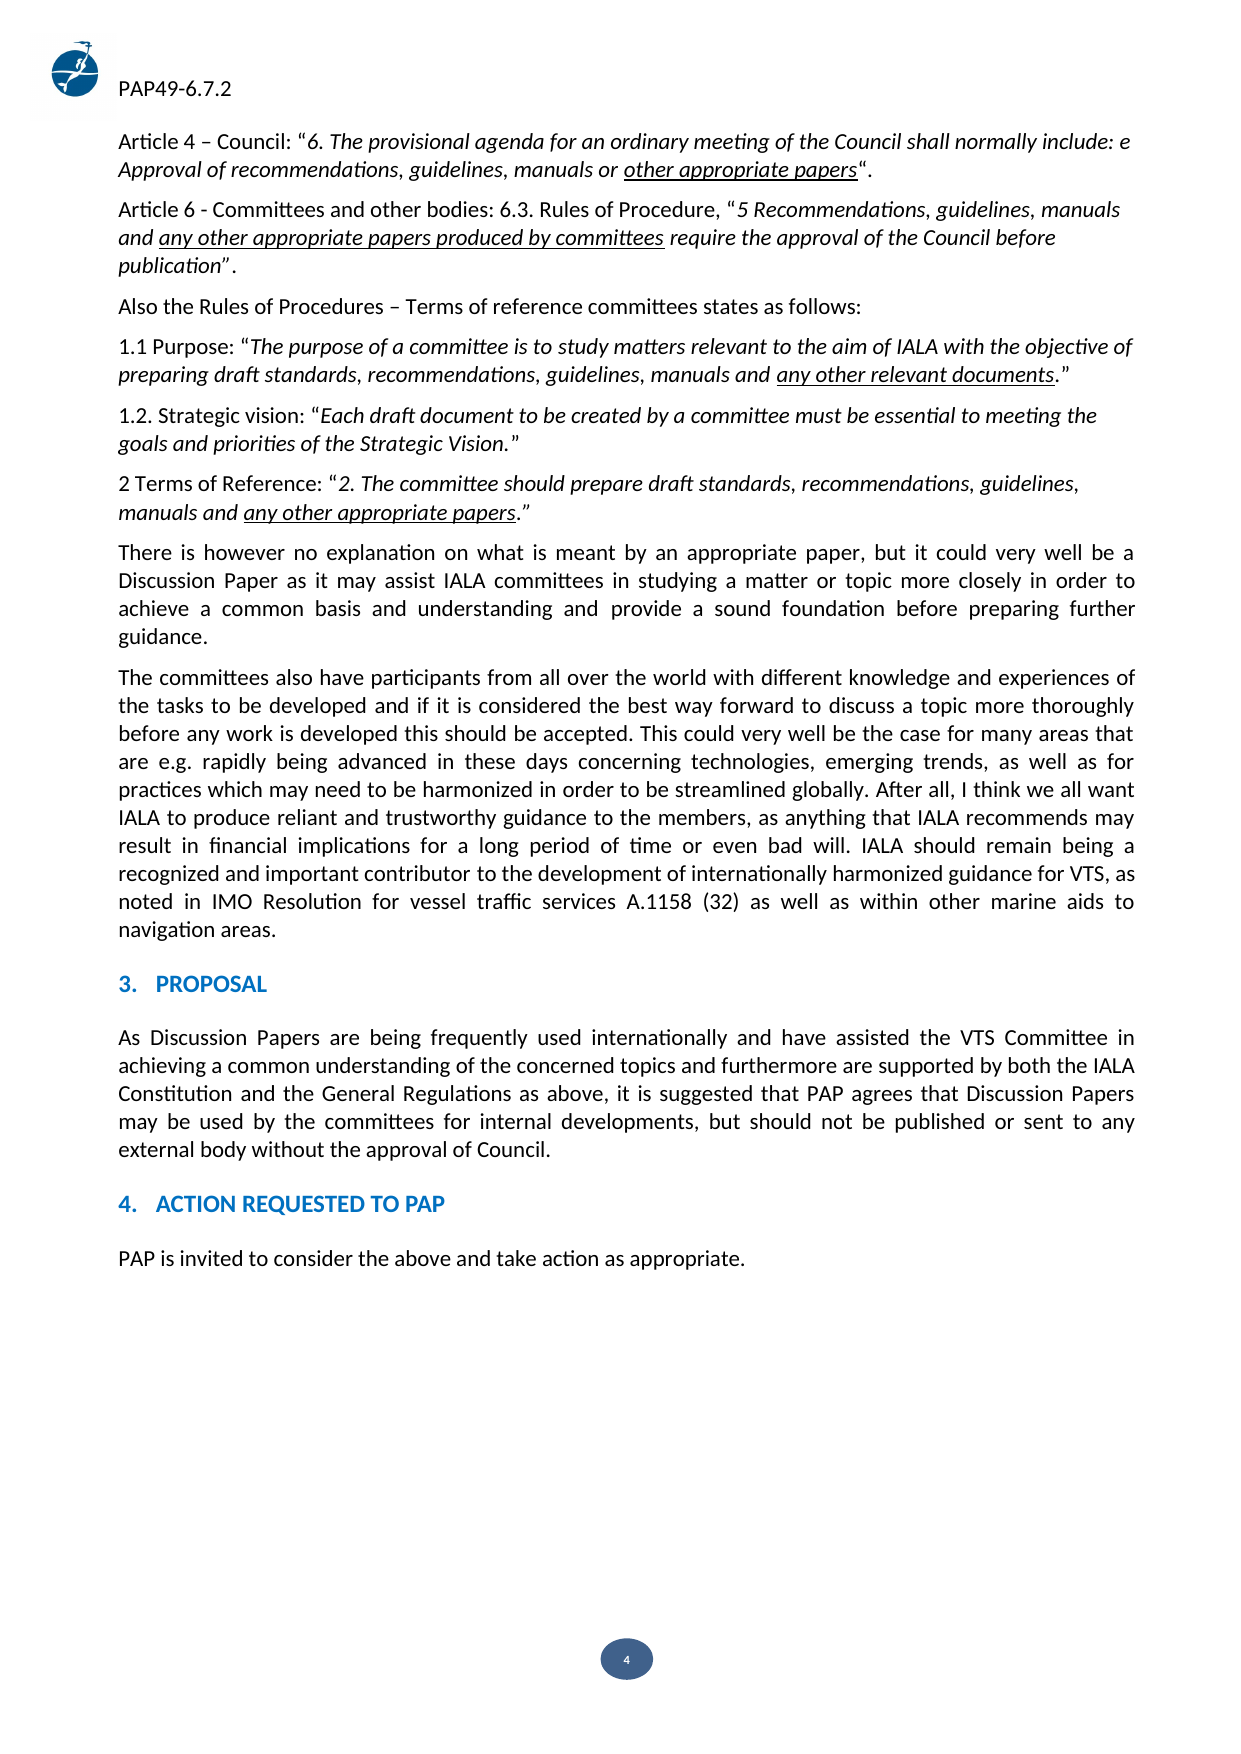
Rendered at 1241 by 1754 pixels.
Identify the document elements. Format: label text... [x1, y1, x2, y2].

text As Discussion Papers are being frequently used internationally and have assisted the VTS Committee in achieving a common understanding of the concerned topics and furthermore are supported by both the IALA Constitution and the General Regulations as above, it is suggested that PAP agrees that Discussion Papers may be used by the committees for internal developments, but should not be published or sent to any external body without the approval of Council. [118, 1023, 1137, 1163]
subtitle Action requested to PAP [118, 1188, 1137, 1219]
text 2 Terms of Reference: “2. The committee should prepare draft standards, recommendations, guidelines, manuals and any other appropriate papers.” [118, 469, 1137, 526]
text Also the Rules of Procedures – Terms of reference committees states as follows: [118, 292, 1137, 320]
text 1.2. Strategic vision: “Each draft document to be created by a committee must be essential to meeting the goals and priorities of the Strategic Vision.” [118, 401, 1137, 457]
text Article 6 - Committees and other bodies: 6.3. Rules of Procedure, “5 Recommendations, guidelines, manuals and any other appropriate papers produced by committees require the approval of the Council before publication”. [118, 195, 1137, 279]
text PAP is invited to consider the above and take action as appropriate. [118, 1244, 1137, 1272]
subtitle Proposal [118, 968, 1137, 998]
picture [29, 33, 118, 121]
text There is however no explanation on what is meant by an appropriate paper, but it could very well be a Discussion Paper as it may assist IALA committees in studying a matter or topic more closely in order to achieve a common basis and understanding and provide a sound foundation before preparing further guidance. [118, 538, 1137, 650]
text Article 4 – Council: “6. The provisional agenda for an ordinary meeting of the Council shall normally include: e Approval of recommendations, guidelines, manuals or other appropriate papers“. [118, 127, 1137, 183]
text 1.1 Purpose: “The purpose of a committee is to study matters relevant to the aim of IALA with the objective of preparing draft standards, recommendations, guidelines, manuals and any other relevant documents.” [118, 332, 1137, 388]
text The committees also have participants from all over the world with different knowledge and experiences of the tasks to be developed and if it is considered the best way forward to discuss a topic more thoroughly before any work is developed this should be accepted. This could very well be the case for many areas that are e.g. rapidly being advanced in these days concerning technologies, emerging trends, as well as for practices which may need to be harmonized in order to be streamlined globally. After all, I think we all want IALA to produce reliant and trustworthy guidance to the members, as anything that IALA recommends may result in financial implications for a long period of time or even bad will. IALA should remain being a recognized and important contributor to the development of internationally harmonized guidance for VTS, as noted in IMO Resolution for vessel traffic services A.1158 (32) as well as within other marine aids to navigation areas. [118, 663, 1137, 943]
